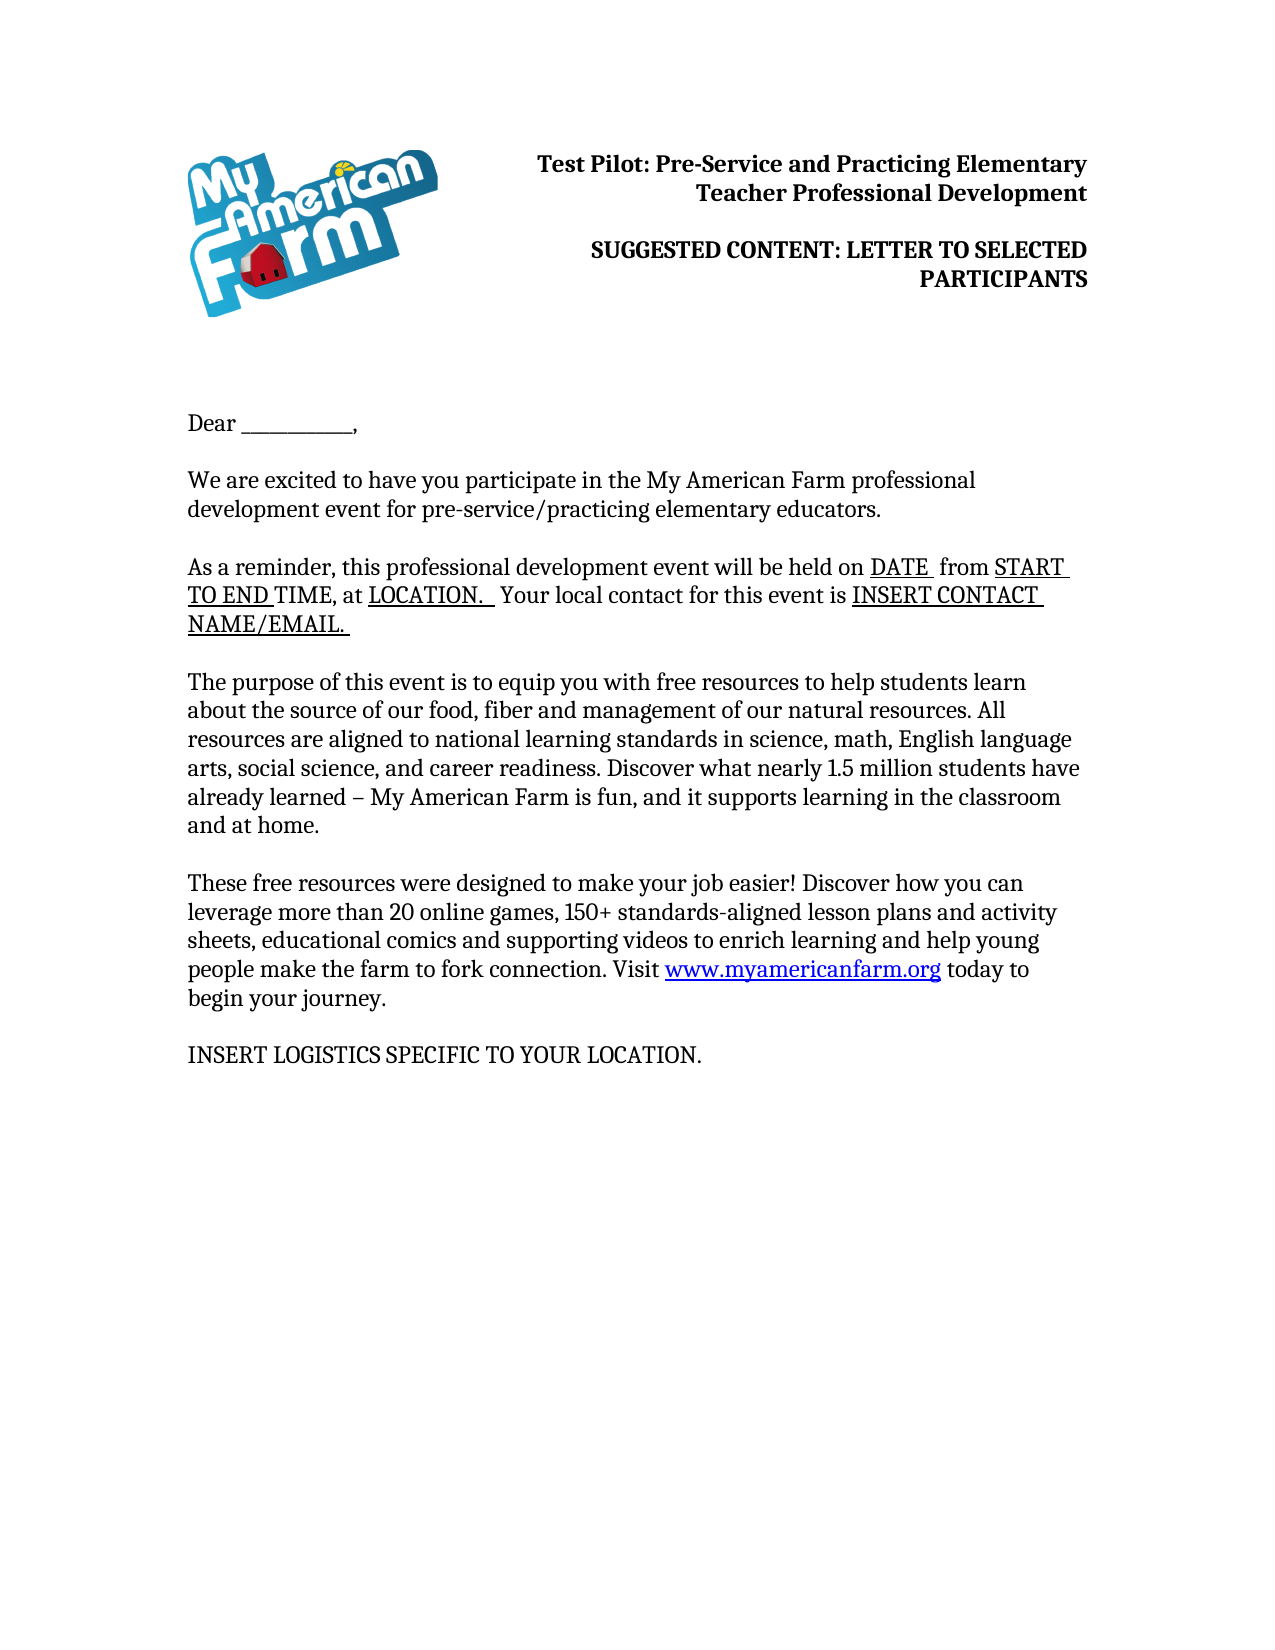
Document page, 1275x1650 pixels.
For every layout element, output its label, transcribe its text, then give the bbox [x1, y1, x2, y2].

text SUGGESTED CONTENT: LETTER TO SELECTED PARTICIPANTS [296, 236, 1087, 294]
text We are excited to have you participate in the My American Farm professional development event for pre-service/practicing elementary educators. [187, 466, 1087, 524]
text Dear ____________, [187, 409, 1087, 437]
picture [187, 150, 438, 317]
text INSERT LOGISTICS SPECIFIC TO YOUR LOCATION. [187, 1041, 1087, 1070]
text The purpose of this event is to equip you with free resources to help students learn about the source of our food, fiber and management of our natural resources. All resources are aligned to national learning standards in science, math, English language arts, social science, and career readiness. Discover what nearly 1.5 million students have already learned – My American Farm is fun, and it supports learning in the classroom and at home. [187, 667, 1087, 840]
text Test Pilot: Pre-Service and Practicing Elementary Teacher Professional Development [416, 150, 1087, 207]
text These free resources were designed to make your job easier! Discover how you can leverage more than 20 online games, 150+ standards-aligned lesson plans and activity sheets, educational comics and supporting videos to enrich learning and help young people make the farm to fork connection. Visit www.myamericanfarm.org today to begin your journey. [187, 869, 1087, 1012]
text As a reminder, this professional development event will be held on DATE from START TO END TIME, at LOCATION. Your local contact for this event is INSERT CONTACT NAME/EMAIL. [187, 552, 1087, 639]
